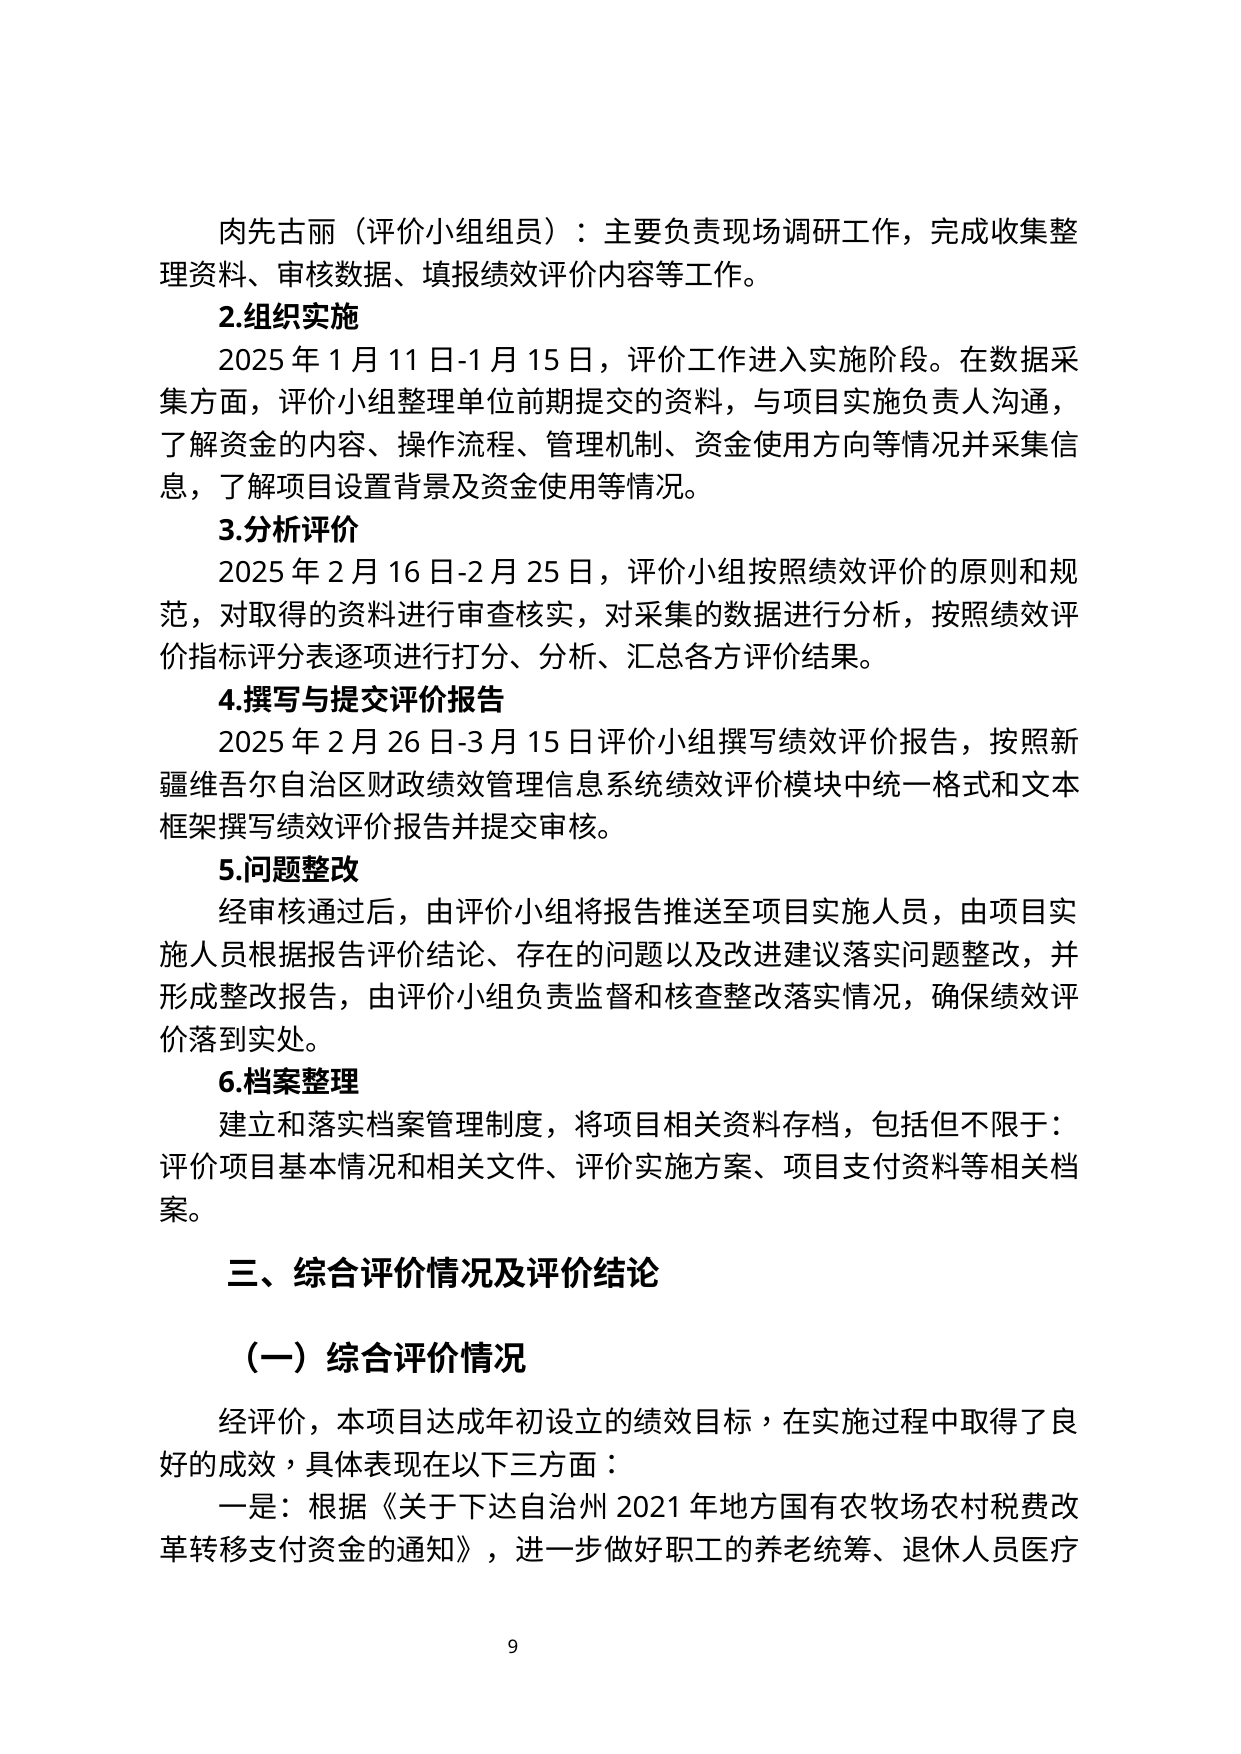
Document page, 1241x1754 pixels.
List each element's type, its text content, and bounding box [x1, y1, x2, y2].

subtitle 2.组织实施 [159, 294, 1081, 336]
text 建立和落实档案管理制度，将项目相关资料存档，包括但不限于：评价项目基本情况和相关文件、评价实施方案、项目支付资料等相关档案。 [159, 1101, 1081, 1229]
subtitle 5.问题整改 [159, 846, 1081, 889]
subtitle 4.撰写与提交评价报告 [159, 676, 1081, 719]
text 2025年2月16日-2月25日，评价小组按照绩效评价的原则和规范，对取得的资料进行审查核实，对采集的数据进行分析，按照绩效评价指标评分表逐项进行打分、分析、汇总各方评价结果。 [159, 549, 1081, 676]
text 肉先古丽（评价小组组员）：主要负责现场调研工作，完成收集整理资料、审核数据、填报绩效评价内容等工作。 [159, 209, 1081, 294]
text 2025年2月26日-3月15日评价小组撰写绩效评价报告，按照新疆维吾尔自治区财政绩效管理信息系统绩效评价模块中统一格式和文本框架撰写绩效评价报告并提交审核。 [159, 719, 1081, 846]
text 2025年1月11日-1月15日，评价工作进入实施阶段。在数据采集方面，评价小组整理单位前期提交的资料，与项目实施负责人沟通，了解资金的内容、操作流程、管理机制、资金使用方向等情况并采集信息，了解项目设置背景及资金使用等情况。 [159, 336, 1081, 506]
subtitle （一）综合评价情况 [159, 1314, 1081, 1399]
text 经审核通过后，由评价小组将报告推送至项目实施人员，由项目实施人员根据报告评价结论、存在的问题以及改进建议落实问题整改，并形成整改报告，由评价小组负责监督和核查整改落实情况，确保绩效评价落到实处。 [159, 889, 1081, 1059]
text 经评价，本项目达成年初设立的绩效目标，在实施过程中取得了良好的成效，具体表现在以下三方面： [159, 1399, 1081, 1484]
subtitle 3.分析评价 [159, 506, 1081, 549]
subtitle 综合评价情况及评价结论 [159, 1229, 1081, 1314]
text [159, 1484, 1081, 1569]
subtitle 6.档案整理 [159, 1059, 1081, 1101]
